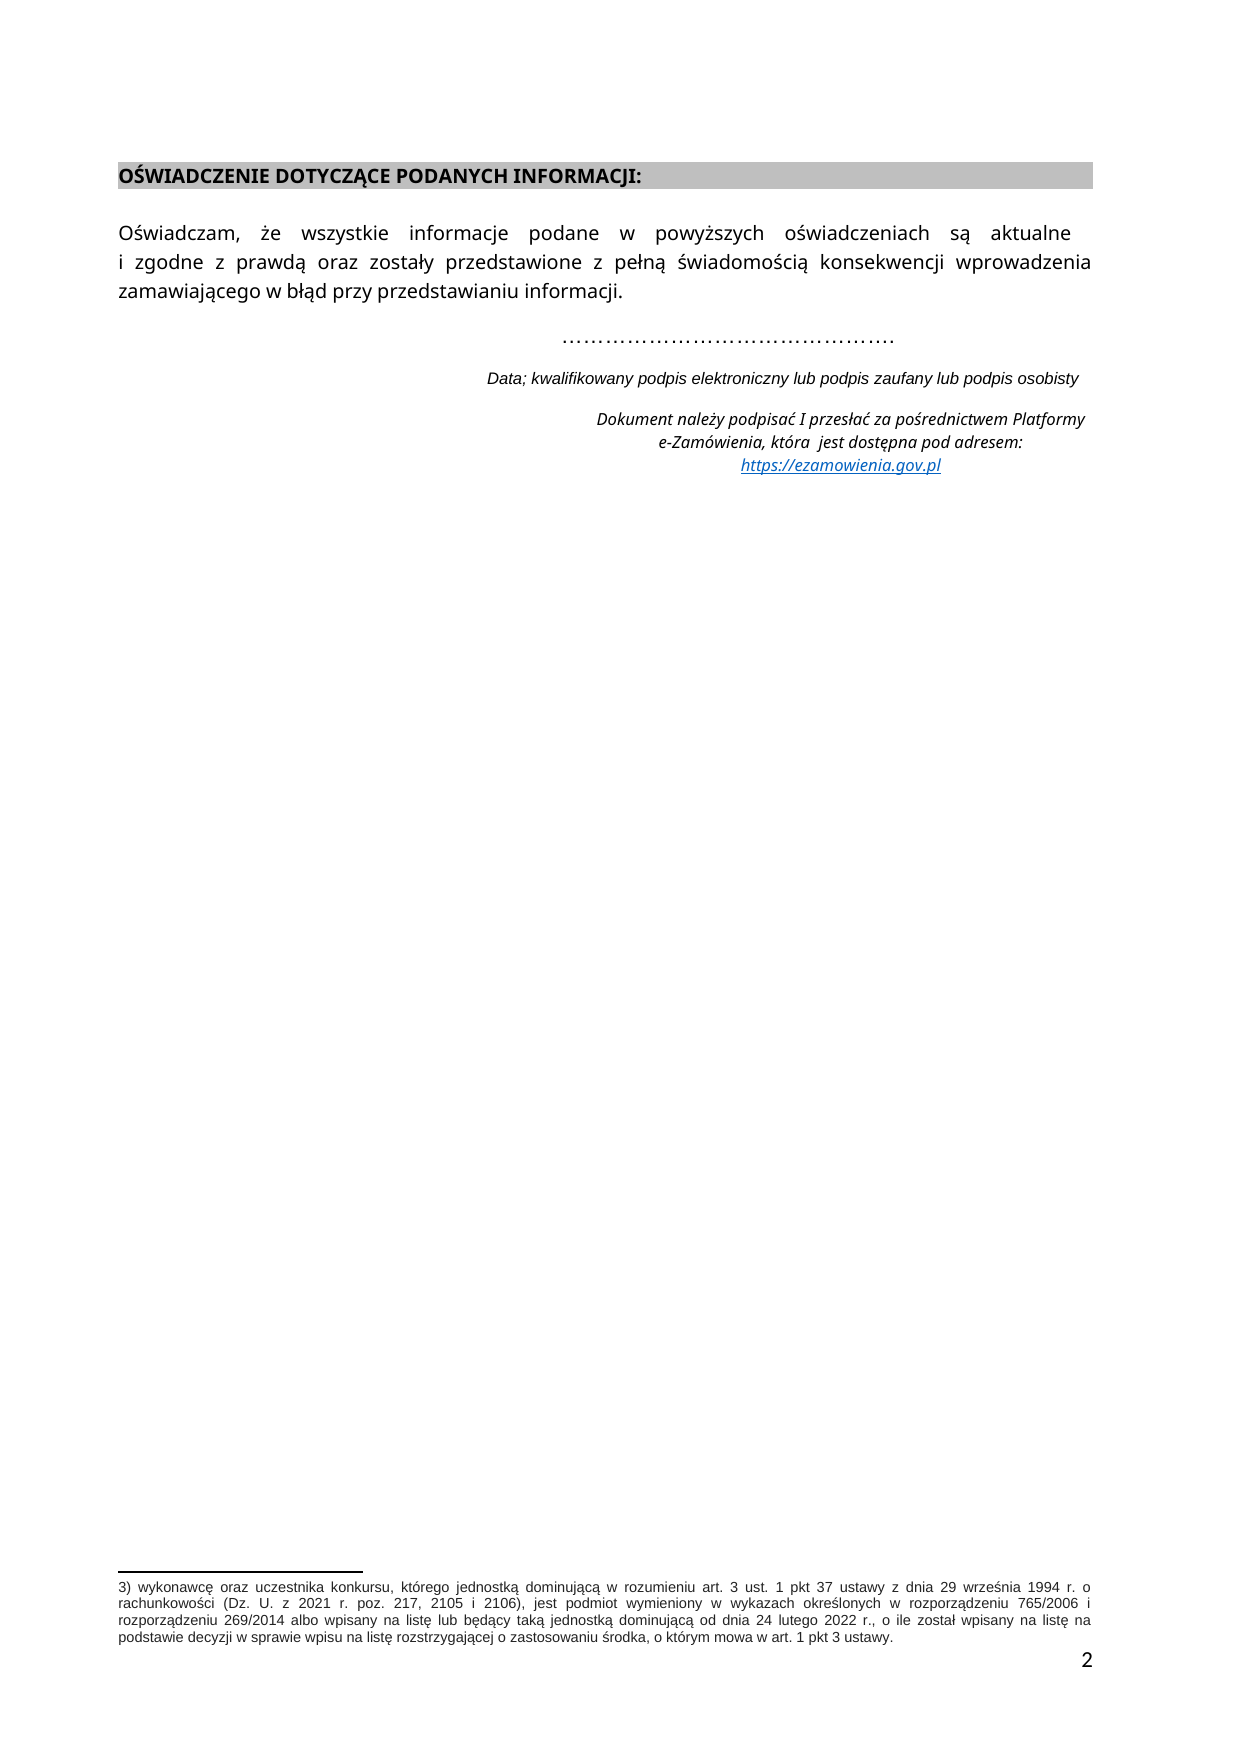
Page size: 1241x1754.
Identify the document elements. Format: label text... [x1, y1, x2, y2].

text Data; kwalifikowany podpis elektroniczny lub podpis zaufany lub podpis osobisty [118, 368, 1093, 388]
text OŚWIADCZENIE DOTYCZĄCE PODANYCH INFORMACJI: [118, 162, 1093, 189]
text ………………………………………. [118, 323, 1093, 348]
text Oświadczam, że wszystkie informacje podane w powyższych oświadczeniach są aktualne i zgodne z prawdą oraz zostały przedstawione z pełną świadomością konsekwencji wprowadzenia zamawiającego w błąd przy przedstawianiu informacji. [118, 219, 1093, 304]
text Dokument należy podpisać I przesłać za pośrednictwem Platformy e-Zamówienia, która jest dostępna pod adresem: https://ezamowienia.gov.pl [591, 408, 1093, 476]
